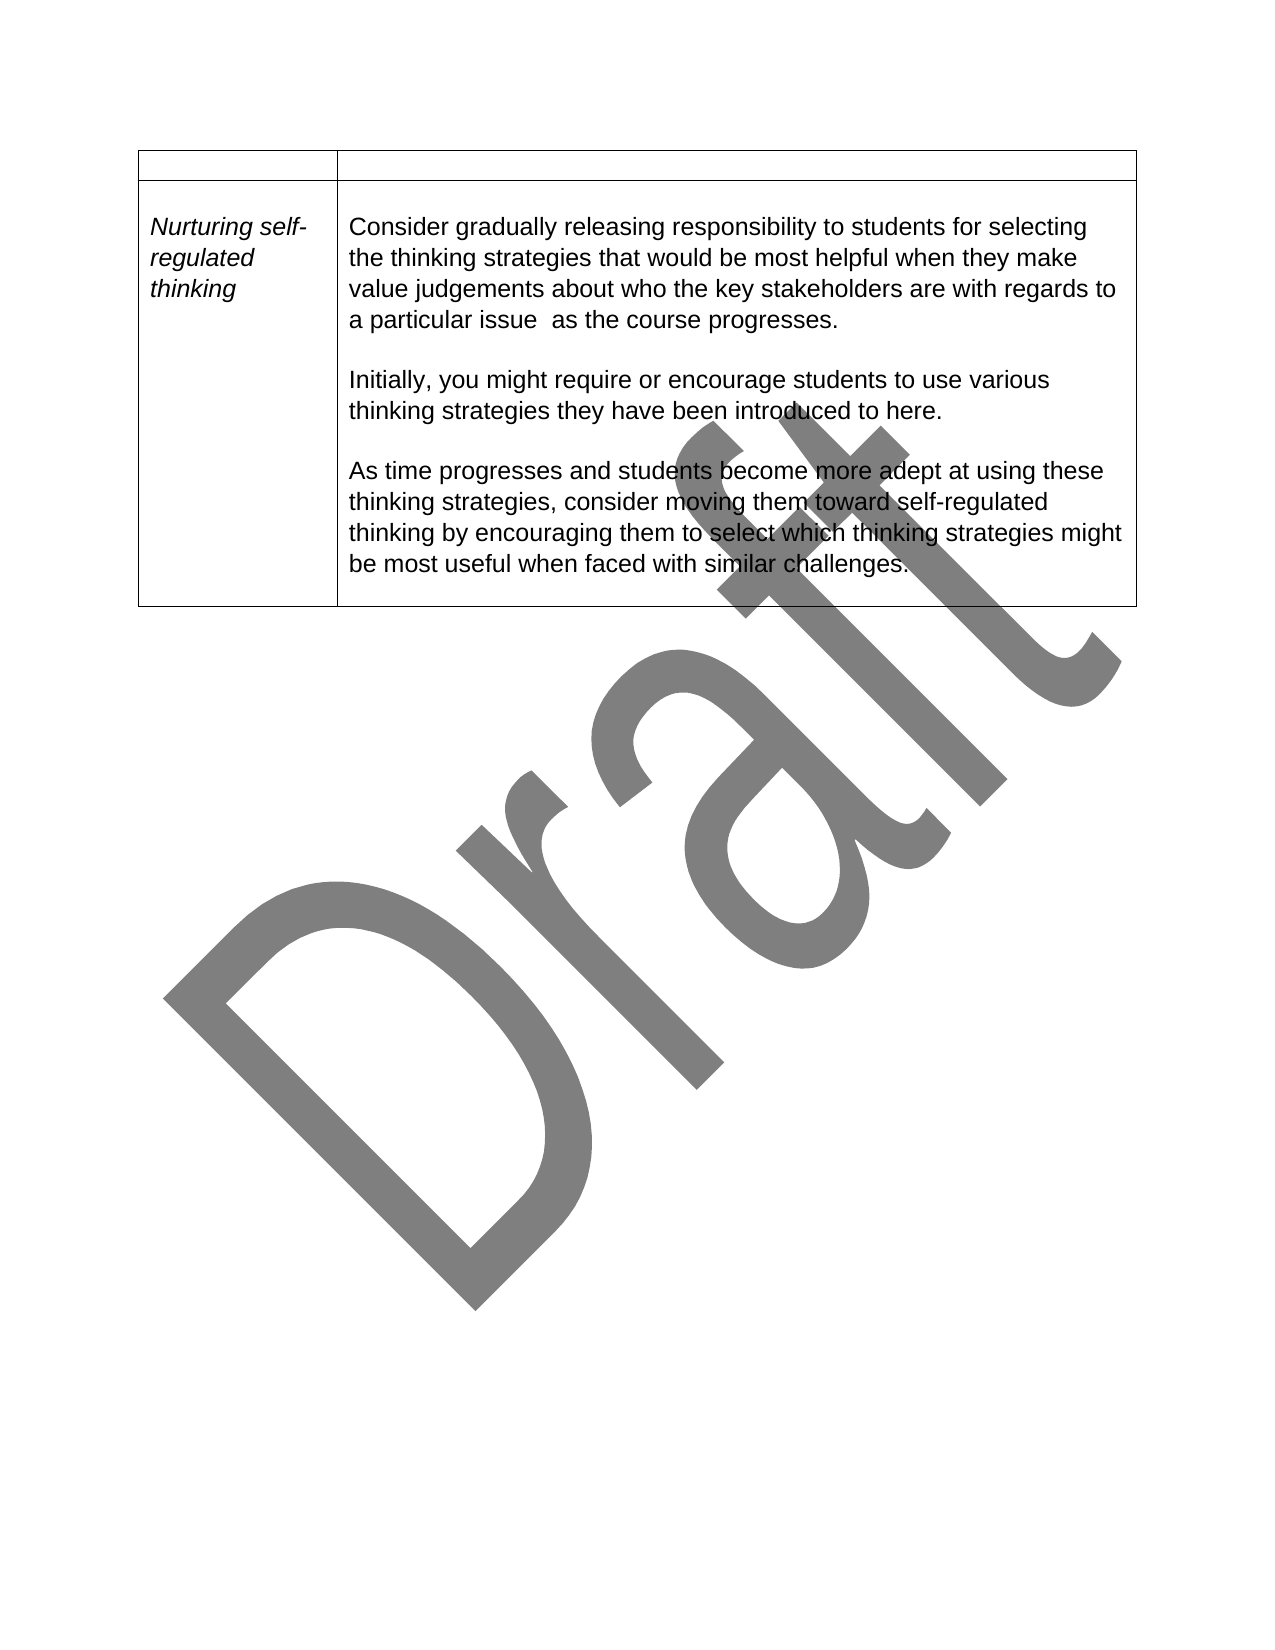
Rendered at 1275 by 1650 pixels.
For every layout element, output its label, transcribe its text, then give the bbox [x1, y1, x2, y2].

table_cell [139, 151, 337, 180]
table_cell Nurturing self-regulated thinking [139, 181, 337, 606]
table_cell Consider gradually releasing responsibility to students for selecting the thinking strategies that would be most helpful when they make value judgements about who the key stakeholders are with regards to a particular issue as the course progresses. Initially, you might require or encourage students to use various thinking strategies they have been introduced to here. As time progresses and students become more adept at using these thinking strategies, consider moving them toward self-regulated thinking by encouraging them to select which thinking strategies might be most useful when faced with similar challenges. [338, 181, 1136, 606]
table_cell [338, 151, 1136, 180]
